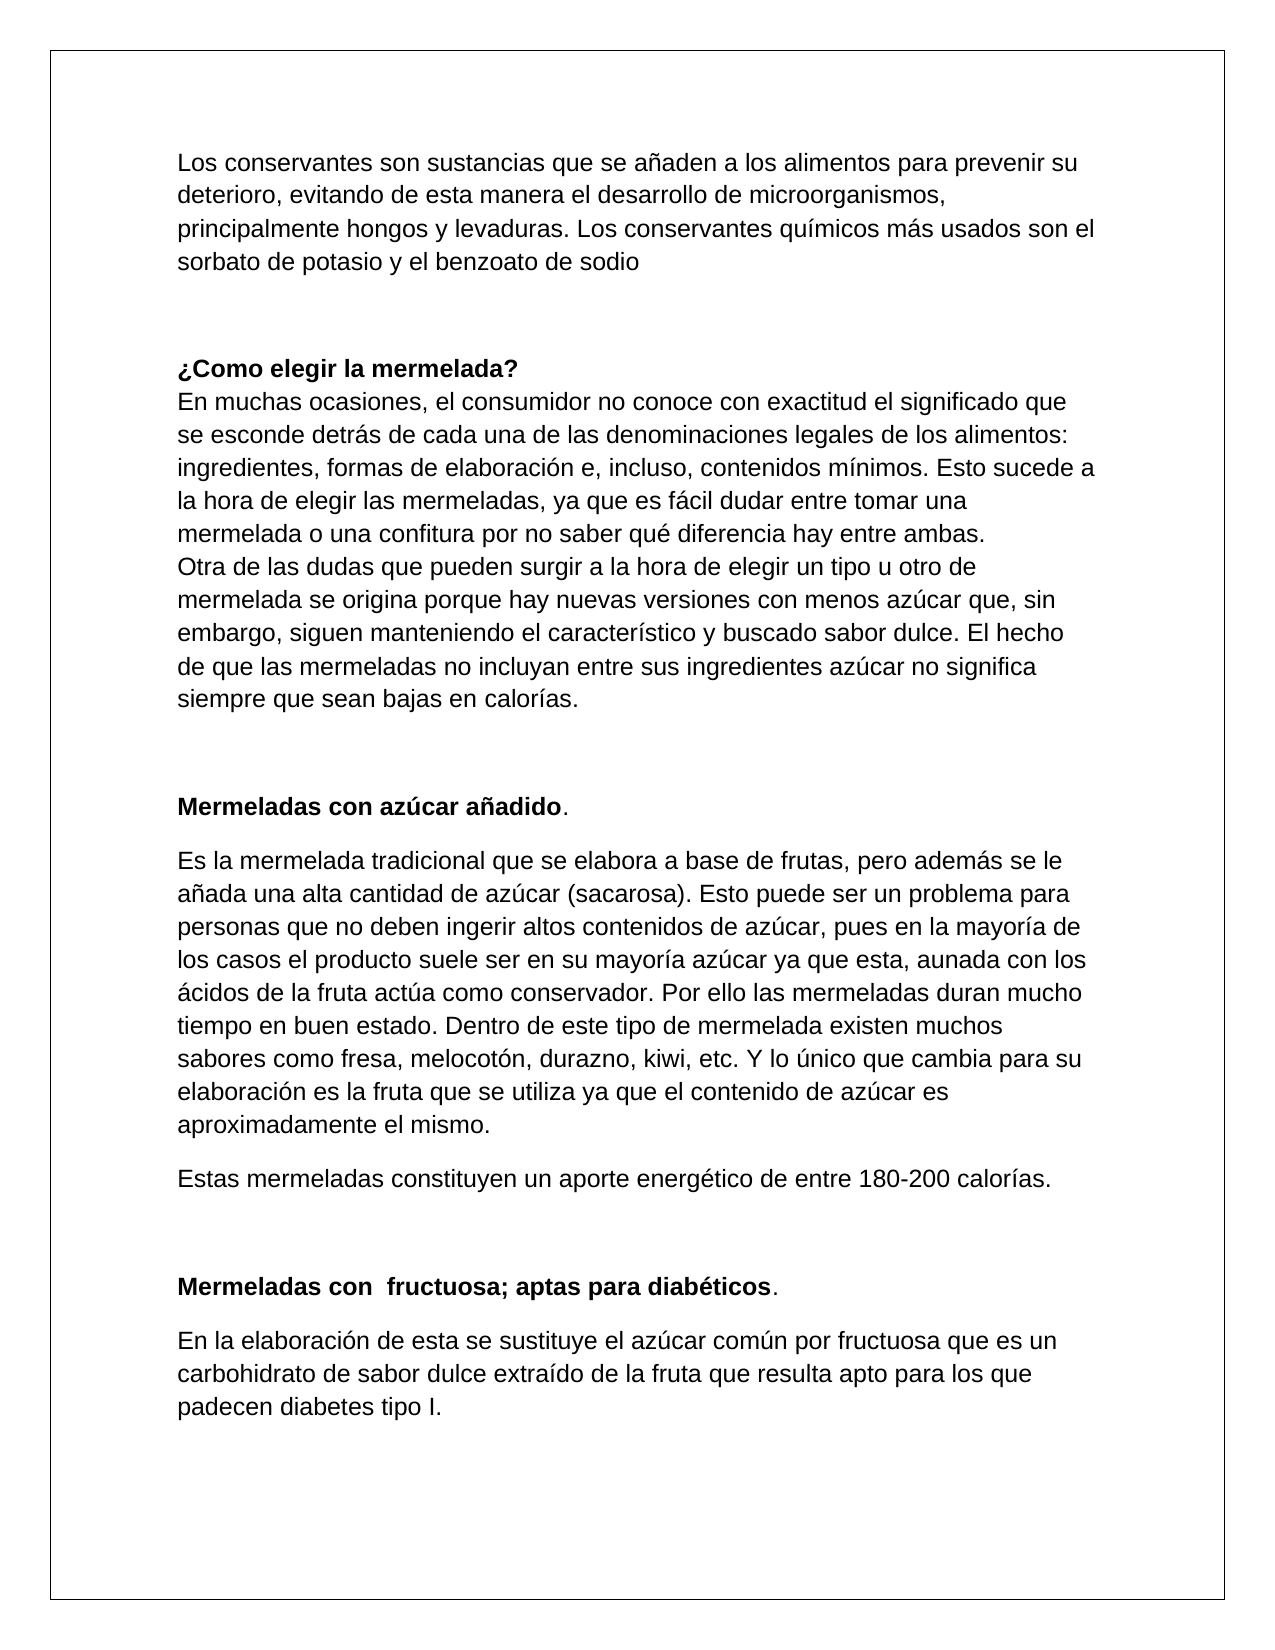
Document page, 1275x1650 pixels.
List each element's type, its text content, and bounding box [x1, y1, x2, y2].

text Otra de las dudas que pueden surgir a la hora de elegir un tipo u otro de mermelada se origina porque hay nuevas versiones con menos azúcar que, sin embargo, siguen manteniendo el característico y buscado sabor dulce. El hecho de que las mermeladas no incluyan entre sus ingredientes azúcar no significa siempre que sean bajas en calorías. [177, 552, 1098, 713]
text En la elaboración de esta se sustituye el azúcar común por fructuosa que es un carbohidrato de sabor dulce extraído de la fruta que resulta apto para los que padecen diabetes tipo I. [177, 1326, 1098, 1420]
text Mermeladas con fructuosa; aptas para diabéticos. [177, 1272, 1098, 1301]
text Los conservantes son sustancias que se añaden a los alimentos para prevenir su deterioro, evitando de esta manera el desarrollo de microorganismos, principalmente hongos y levaduras. Los conservantes químicos más usados son el sorbato de potasio y el benzoato de sodio [177, 147, 1098, 275]
text En muchas ocasiones, el consumidor no conoce con exactitud el significado que se esconde detrás de cada una de las denominaciones legales de los alimentos: ingredientes, formas de elaboración e, incluso, contenidos mínimos. Esto sucede a la hora de elegir las mermeladas, ya que es fácil dudar entre tomar una mermelada o una confitura por no saber qué diferencia hay entre ambas. [177, 387, 1098, 548]
text Mermeladas con azúcar añadido. [177, 792, 1098, 821]
text Estas mermeladas constituyen un aporte energético de entre 180-200 calorías. [177, 1164, 1098, 1193]
text ¿Como elegir la mermelada? [177, 354, 1098, 383]
text Es la mermelada tradicional que se elabora a base de frutas, pero además se le añada una alta cantidad de azúcar (sacarosa). Esto puede ser un problema para personas que no deben ingerir altos contenidos de azúcar, pues en la mayoría de los casos el producto suele ser en su mayoría azúcar ya que esta, aunada con los ácidos de la fruta actúa como conservador. Por ello las mermeladas duran mucho tiempo en buen estado. Dentro de este tipo de mermelada existen muchos sabores como fresa, melocotón, durazno, kiwi, etc. Y lo único que cambia para su elaboración es la fruta que se utiliza ya que el contenido de azúcar es aproximadamente el mismo. [177, 846, 1098, 1139]
